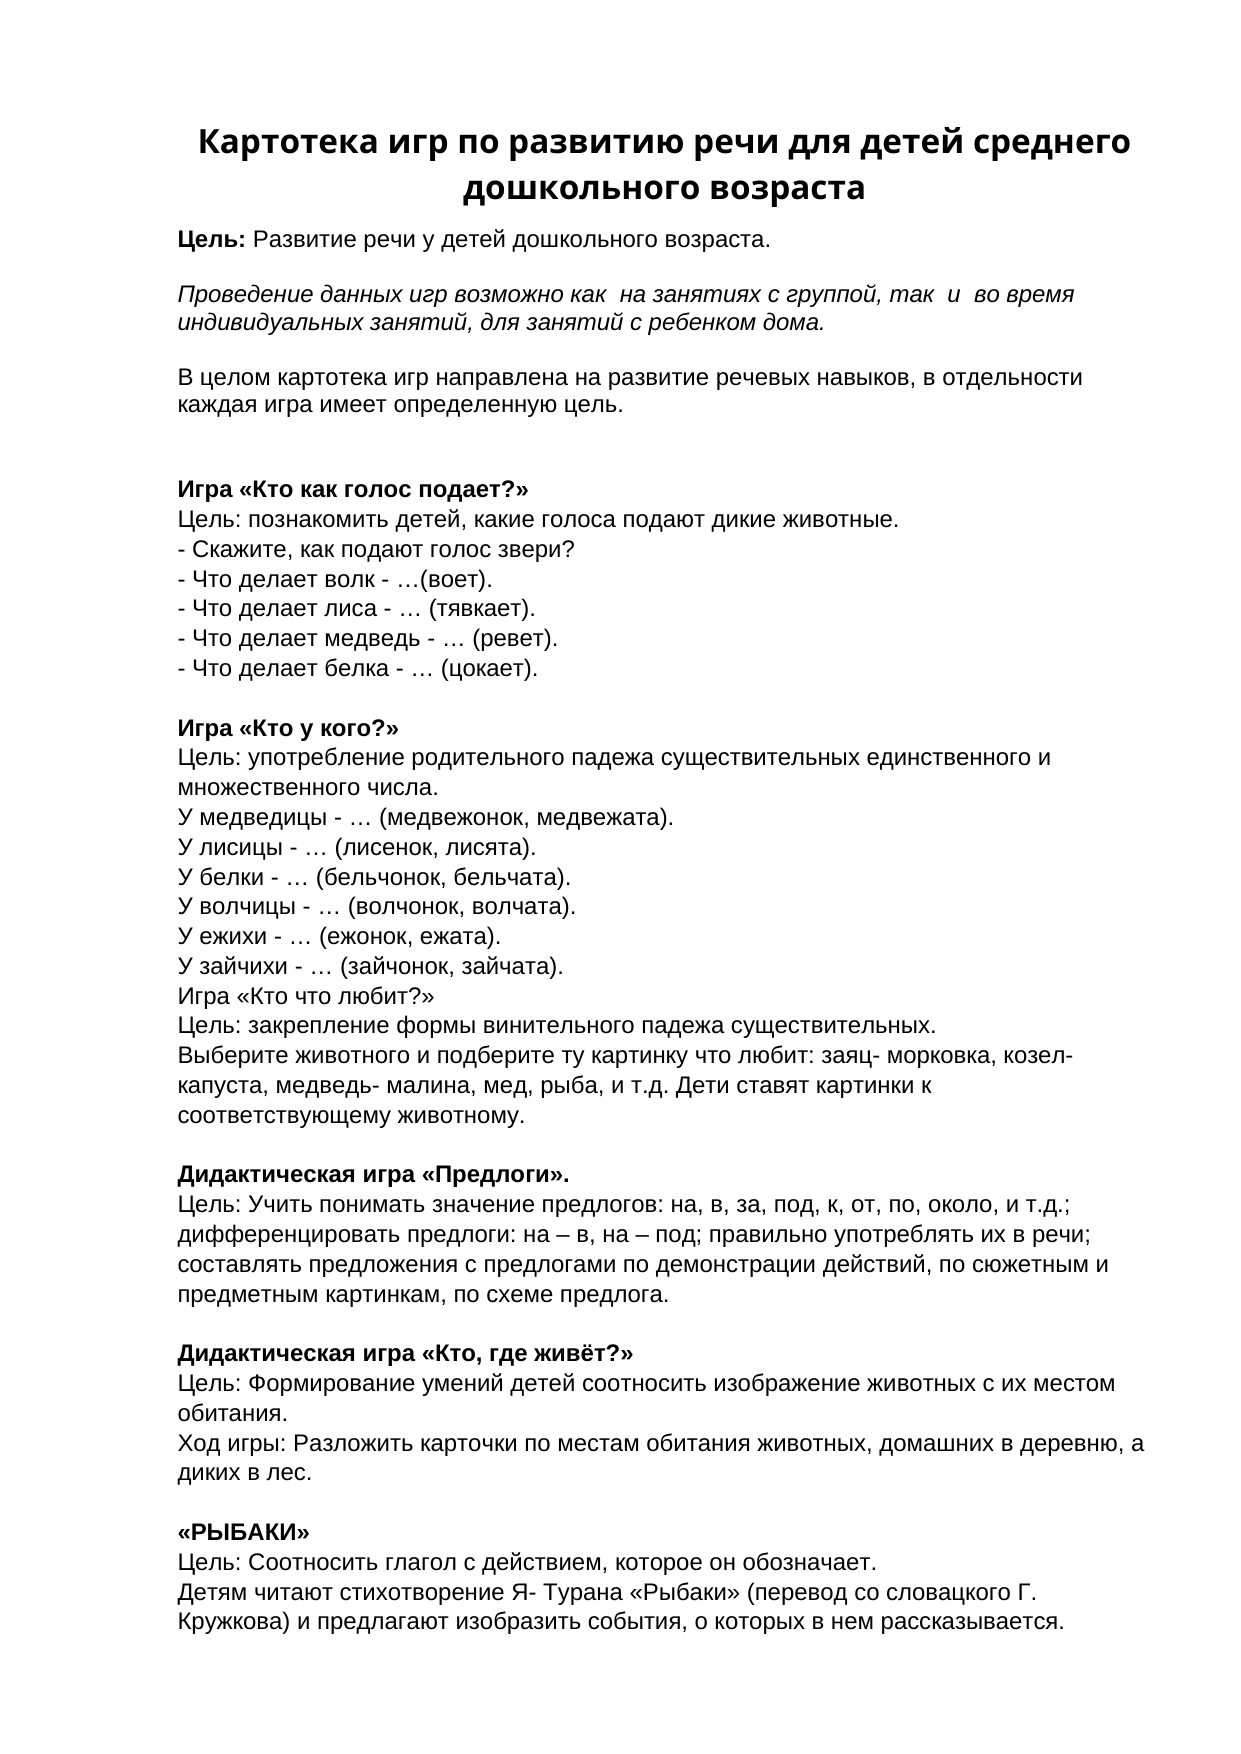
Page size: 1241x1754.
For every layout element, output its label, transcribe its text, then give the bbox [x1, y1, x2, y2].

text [177, 445, 1152, 1635]
text Картотека игр по развитию речи для детей среднего дошкольного возраста [177, 118, 1152, 209]
text Цель: Развитие речи у детей дошкольного возраста. Проведение данных игр возможно как на занятиях с группой, так и во время индивидуальных занятий, для занятий с ребенком дома. В целом картотека игр направлена на развитие речевых навыков, в отдельности каждая игра имеет определенную цель. [177, 224, 1152, 418]
